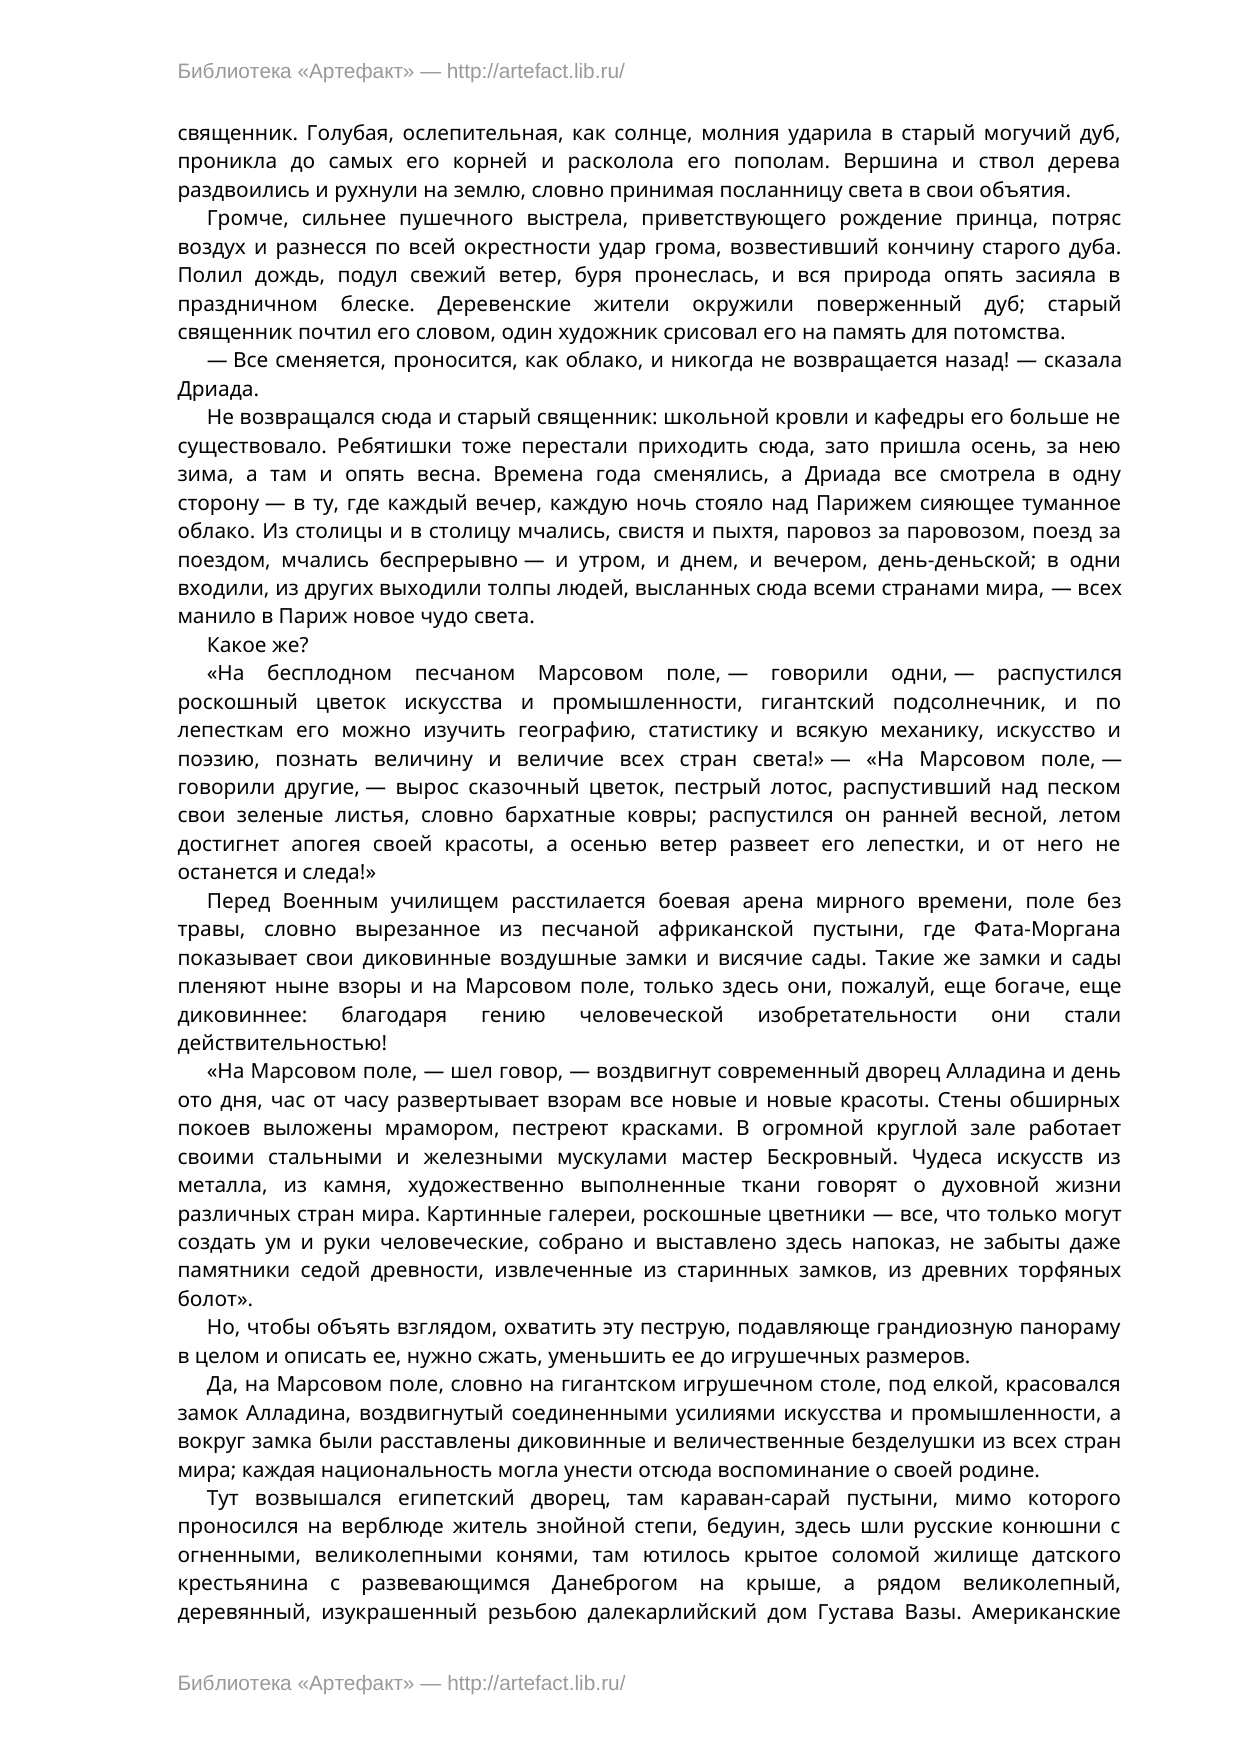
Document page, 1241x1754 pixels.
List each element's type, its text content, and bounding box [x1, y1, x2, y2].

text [177, 1483, 1122, 1625]
text Громче, сильнее пушечного выстрела, приветствующего рождение принца, потряс воздух и разнесся по всей окрестности удар грома, возвестивший кончину старого дуба. Полил дождь, подул свежий ветер, буря пронеслась, и вся природа опять засияла в праздничном блеске. Деревенские жители окружили поверженный дуб; старый священник почтил его словом, один художник срисовал его на память для потомства. [177, 203, 1122, 346]
text Но, чтобы объять взглядом, охватить эту пеструю, подавляюще грандиозную панораму в целом и описать ее, нужно сжать, уменьшить ее до игрушечных размеров. [177, 1312, 1122, 1369]
text — Все сменяется, проносится, как облако, и никогда не возвращается назад! — сказала Дриада. [177, 346, 1122, 402]
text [177, 118, 1122, 203]
text Какое же? [177, 630, 1122, 658]
text Да, на Марсовом поле, словно на гигантском игрушечном столе, под елкой, красовался замок Алладина, воздвигнутый соединенными усилиями искусства и промышленности, а вокруг замка были расставлены диковинные и величественные безделушки из всех стран мира; каждая национальность могла унести отсюда воспоминание о своей родине. [177, 1369, 1122, 1483]
text Перед Военным училищем расстилается боевая арена мирного времени, поле без травы, словно вырезанное из песчаной африканской пустыни, где Фата-Моргана показывает свои диковинные воздушные замки и висячие сады. Такие же замки и сады пленяют ныне взоры и на Марсовом поле, только здесь они, пожалуй, еще богаче, еще диковиннее: благодаря гению человеческой изобретательности они стали действительностью! [177, 886, 1122, 1057]
text Не возвращался сюда и старый священник: школьной кровли и кафедры его больше не существовало. Ребятишки тоже перестали приходить сюда, зато пришла осень, за нею зима, а там и опять весна. Времена года сменялись, а Дриада все смотрела в одну сторону — в ту, где каждый вечер, каждую ночь стояло над Парижем сияющее туманное облако. Из столицы и в столицу мчались, свистя и пыхтя, паровоз за паровозом, поезд за поездом, мчались беспрерывно — и утром, и днем, и вечером, день-деньской; в одни входили, из других выходили толпы людей, высланных сюда всеми странами мира, — всех манило в Париж новое чудо света. [177, 402, 1122, 630]
text «На бесплодном песчаном Марсовом поле, — говорили одни, — распустился роскошный цветок искусства и промышленности, гигантский подсолнечник, и по лепесткам его можно изучить географию, статистику и всякую механику, искусство и поэзию, познать величину и величие всех стран света!» — «На Марсовом поле, — говорили другие, — вырос сказочный цветок, пестрый лотос, распустивший над песком свои зеленые листья, словно бархатные ковры; распустился он ранней весной, летом достигнет апогея своей красоты, а осенью ветер развеет его лепестки, и от него не останется и следа!» [177, 658, 1122, 886]
text «На Марсовом поле, — шел говор, — воздвигнут современный дворец Алладина и день ото дня, час от часу развертывает взорам все новые и новые красоты. Стены обширных покоев выложены мрамором, пестреют красками. В огромной круглой зале работает своими стальными и железными мускулами мастер Бескровный. Чудеса искусств из металла, из камня, художественно выполненные ткани говорят о духовной жизни различных стран мира. Картинные галереи, роскошные цветники — все, что только могут создать ум и руки человеческие, собрано и выставлено здесь напоказ, не забыты даже памятники седой древности, извлеченные из старинных замков, из древних торфяных болот». [177, 1057, 1122, 1312]
